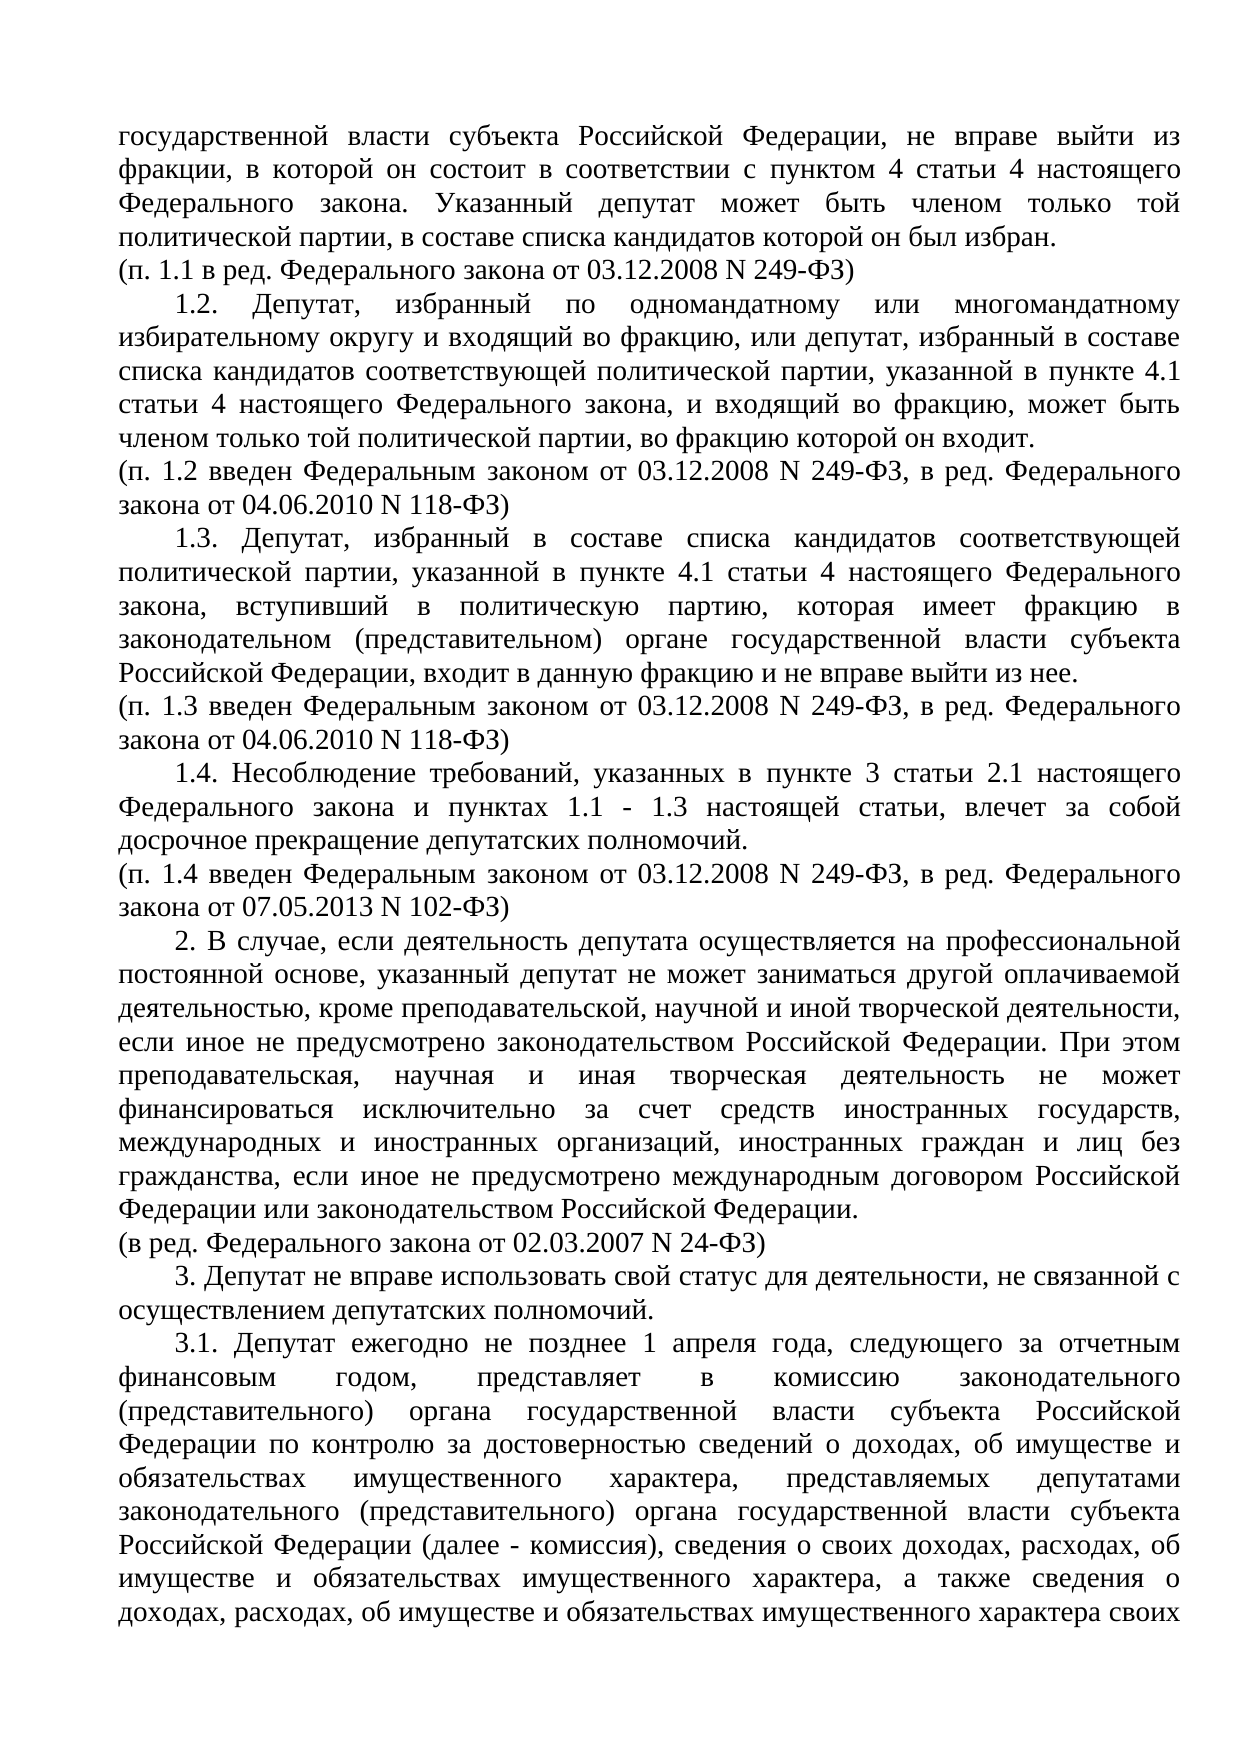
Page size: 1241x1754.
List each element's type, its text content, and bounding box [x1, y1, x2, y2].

text 3. Депутат не вправе использовать свой статус для деятельности, не связанной с осуществлением депутатских полномочий. [118, 1258, 1181, 1326]
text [118, 118, 1181, 252]
text 1.4. Несоблюдение требований, указанных в пункте 3 статьи 2.1 настоящего Федерального закона и пунктах 1.1 - 1.3 настоящей статьи, влечет за собой досрочное прекращение депутатских полномочий. [118, 755, 1181, 856]
text (п. 1.2 введен Федеральным законом от 03.12.2008 N 249-ФЗ, в ред. Федерального закона от 04.06.2010 N 118-ФЗ) [118, 453, 1181, 521]
text 1.2. Депутат, избранный по одномандатному или многомандатному избирательному округу и входящий во фракцию, или депутат, избранный в составе списка кандидатов соответствующей политической партии, указанной в пункте 4.1 статьи 4 настоящего Федерального закона, и входящий во фракцию, может быть членом только той политической партии, во фракцию которой он входит. [118, 286, 1181, 453]
text (п. 1.3 введен Федеральным законом от 03.12.2008 N 249-ФЗ, в ред. Федерального закона от 04.06.2010 N 118-ФЗ) [118, 688, 1181, 755]
text 1.3. Депутат, избранный в составе списка кандидатов соответствующей политической партии, указанной в пункте 4.1 статьи 4 настоящего Федерального закона, вступивший в политическую партию, которая имеет фракцию в законодательном (представительном) органе государственной власти субъекта Российской Федерации, входит в данную фракцию и не вправе выйти из нее. [118, 521, 1181, 688]
text 2. В случае, если деятельность депутата осуществляется на профессиональной постоянной основе, указанный депутат не может заниматься другой оплачиваемой деятельностью, кроме преподавательской, научной и иной творческой деятельности, если иное не предусмотрено законодательством Российской Федерации. При этом преподавательская, научная и иная творческая деятельность не может финансироваться исключительно за счет средств иностранных государств, международных и иностранных организаций, иностранных граждан и лиц без гражданства, если иное не предусмотрено международным договором Российской Федерации или законодательством Российской Федерации. [118, 923, 1181, 1225]
text (п. 1.4 введен Федеральным законом от 03.12.2008 N 249-ФЗ, в ред. Федерального закона от 07.05.2013 N 102-ФЗ) [118, 856, 1181, 923]
text (п. 1.1 в ред. Федерального закона от 03.12.2008 N 249-ФЗ) [118, 252, 1181, 286]
text (в ред. Федерального закона от 02.03.2007 N 24-ФЗ) [118, 1225, 1181, 1258]
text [118, 1326, 1181, 1627]
